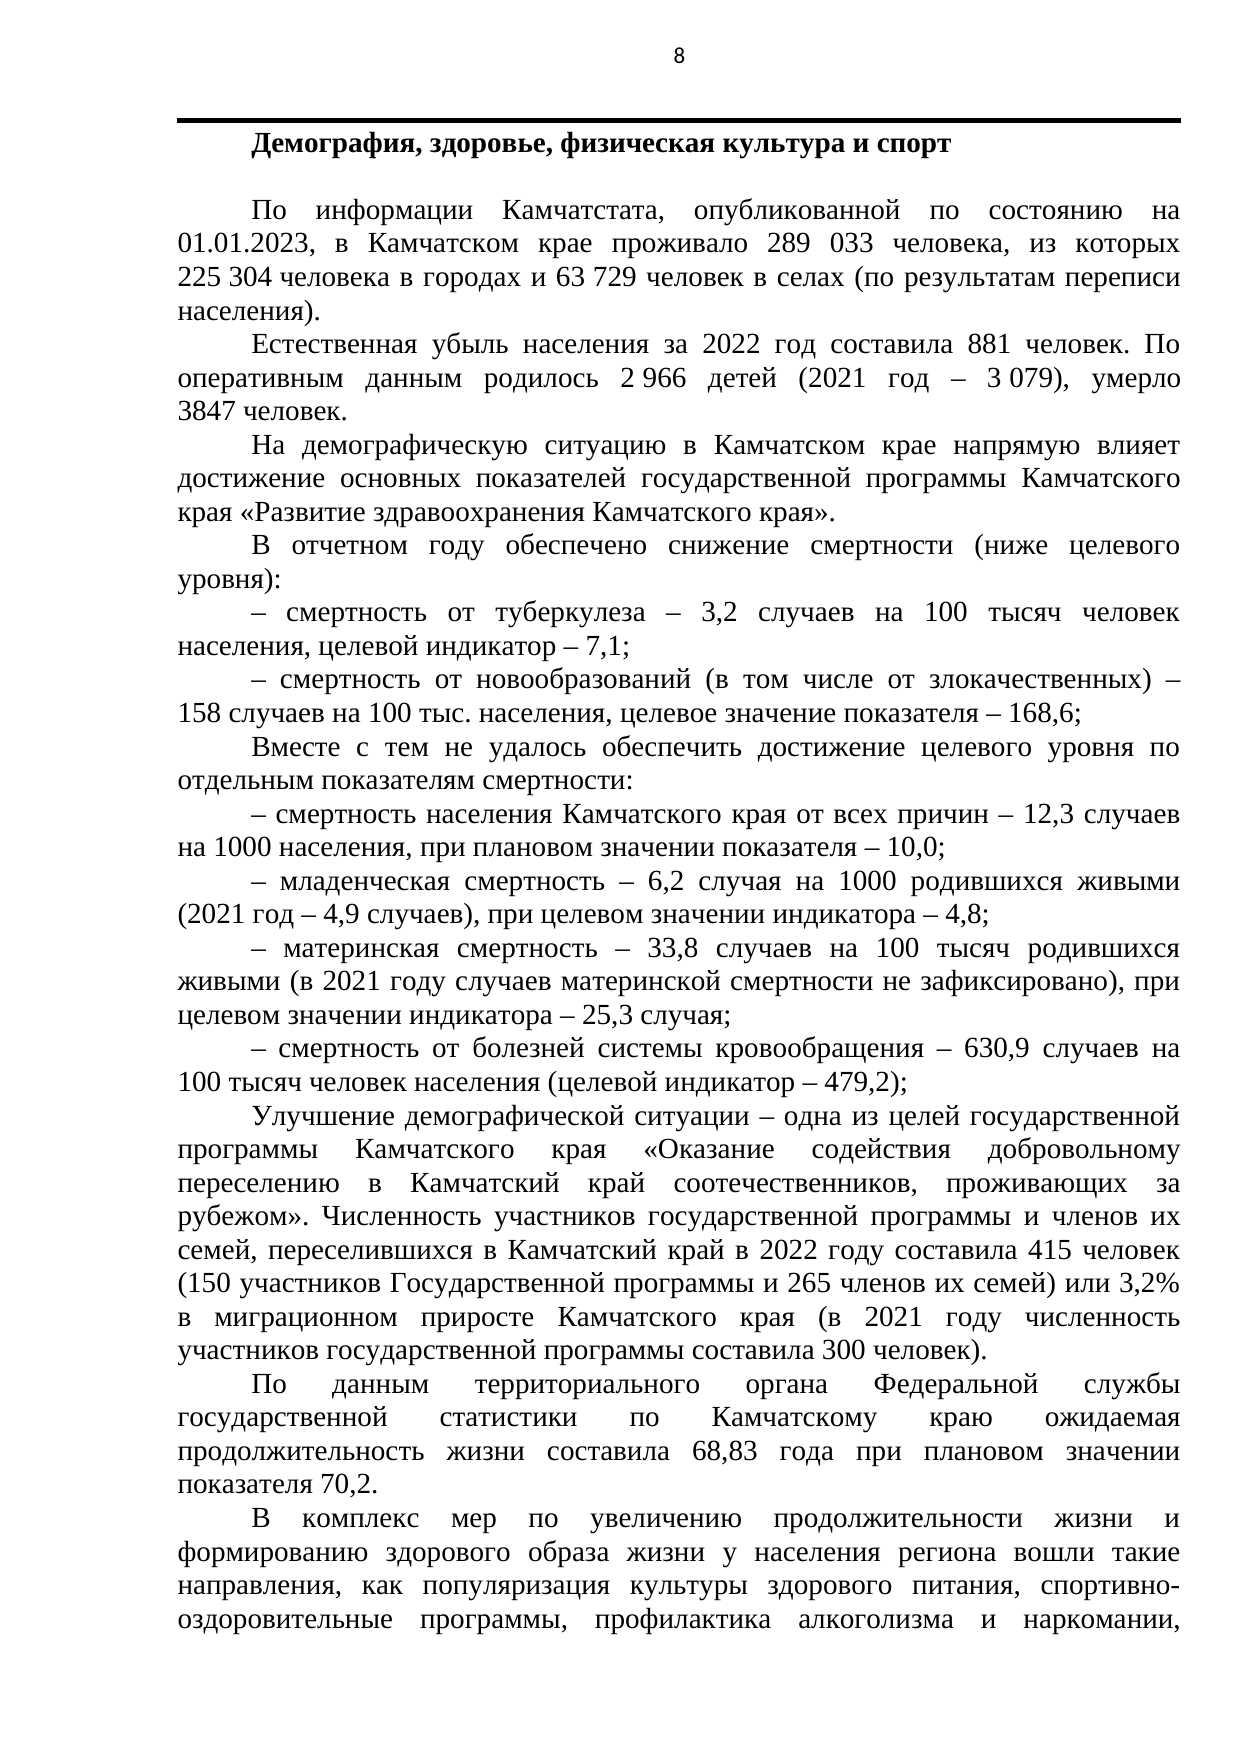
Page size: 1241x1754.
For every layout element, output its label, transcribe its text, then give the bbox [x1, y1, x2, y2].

text – смертность населения Камчатского края от всех причин – 12,3 случаев на 1000 населения, при плановом значении показателя – 10,0; [177, 796, 1181, 863]
text На демографическую ситуацию в Камчатском крае напрямую влияет достижение основных показателей государственной программы Камчатского края «Развитие здравоохранения Камчатского края». [177, 427, 1181, 527]
text Естественная убыль населения за 2022 год составила 881 человек. По оперативным данным родилось 2 966 детей (2021 год – 3 079), умерло 3847 человек. [177, 326, 1181, 427]
text По информации Камчатстата, опубликованной по состоянию на 01.01.2023, в Камчатском крае проживало 289 033 человека, из которых 225 304 человека в городах и 63 729 человек в селах (по результатам переписи населения). [177, 192, 1181, 326]
text – смертность от болезней системы кровообращения – 630,9 случаев на 100 тысяч человек населения (целевой индикатор – 479,2); [177, 1031, 1181, 1098]
text Улучшение демографической ситуации – одна из целей государственной программы Камчатского края «Оказание содействия добровольному переселению в Камчатский край соотечественников, проживающих за рубежом». Численность участников государственной программы и членов их семей, переселившихся в Камчатский край в 2022 году составила 415 человек (150 участников Государственной программы и 265 членов их семей) или 3,2% в миграционном приросте Камчатского края (в 2021 году численность участников государственной программы составила 300 человек). [177, 1098, 1181, 1366]
text – смертность от новообразований (в том числе от злокачественных) – 158 случаев на 100 тыс. населения, целевое значение показателя – 168,6; [177, 662, 1181, 729]
text По данным территориального органа Федеральной службы государственной статистики по Камчатскому краю ожидаемая продолжительность жизни составила 68,83 года при плановом значении показателя 70,2. [177, 1366, 1181, 1500]
text Вместе с тем не удалось обеспечить достижение целевого уровня по отдельным показателям смертности: [177, 729, 1181, 796]
text – материнская смертность – 33,8 случаев на 100 тысяч родившихся живыми (в 2021 году случаев материнской смертности не зафиксировано), при целевом значении индикатора – 25,3 случая; [177, 930, 1181, 1031]
list Демография, здоровье, физическая культура и спорт [177, 123, 1181, 158]
text – смертность от туберкулеза – 3,2 случаев на 100 тысяч человек населения, целевой индикатор – 7,1; [177, 594, 1181, 662]
text В отчетном году обеспечено снижение смертности (ниже целевого уровня): [177, 527, 1181, 594]
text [177, 1500, 1181, 1634]
text – младенческая смертность – 6,2 случая на 1000 родившихся живыми (2021 год – 4,9 случаев), при целевом значении индикатора – 4,8; [177, 863, 1181, 930]
